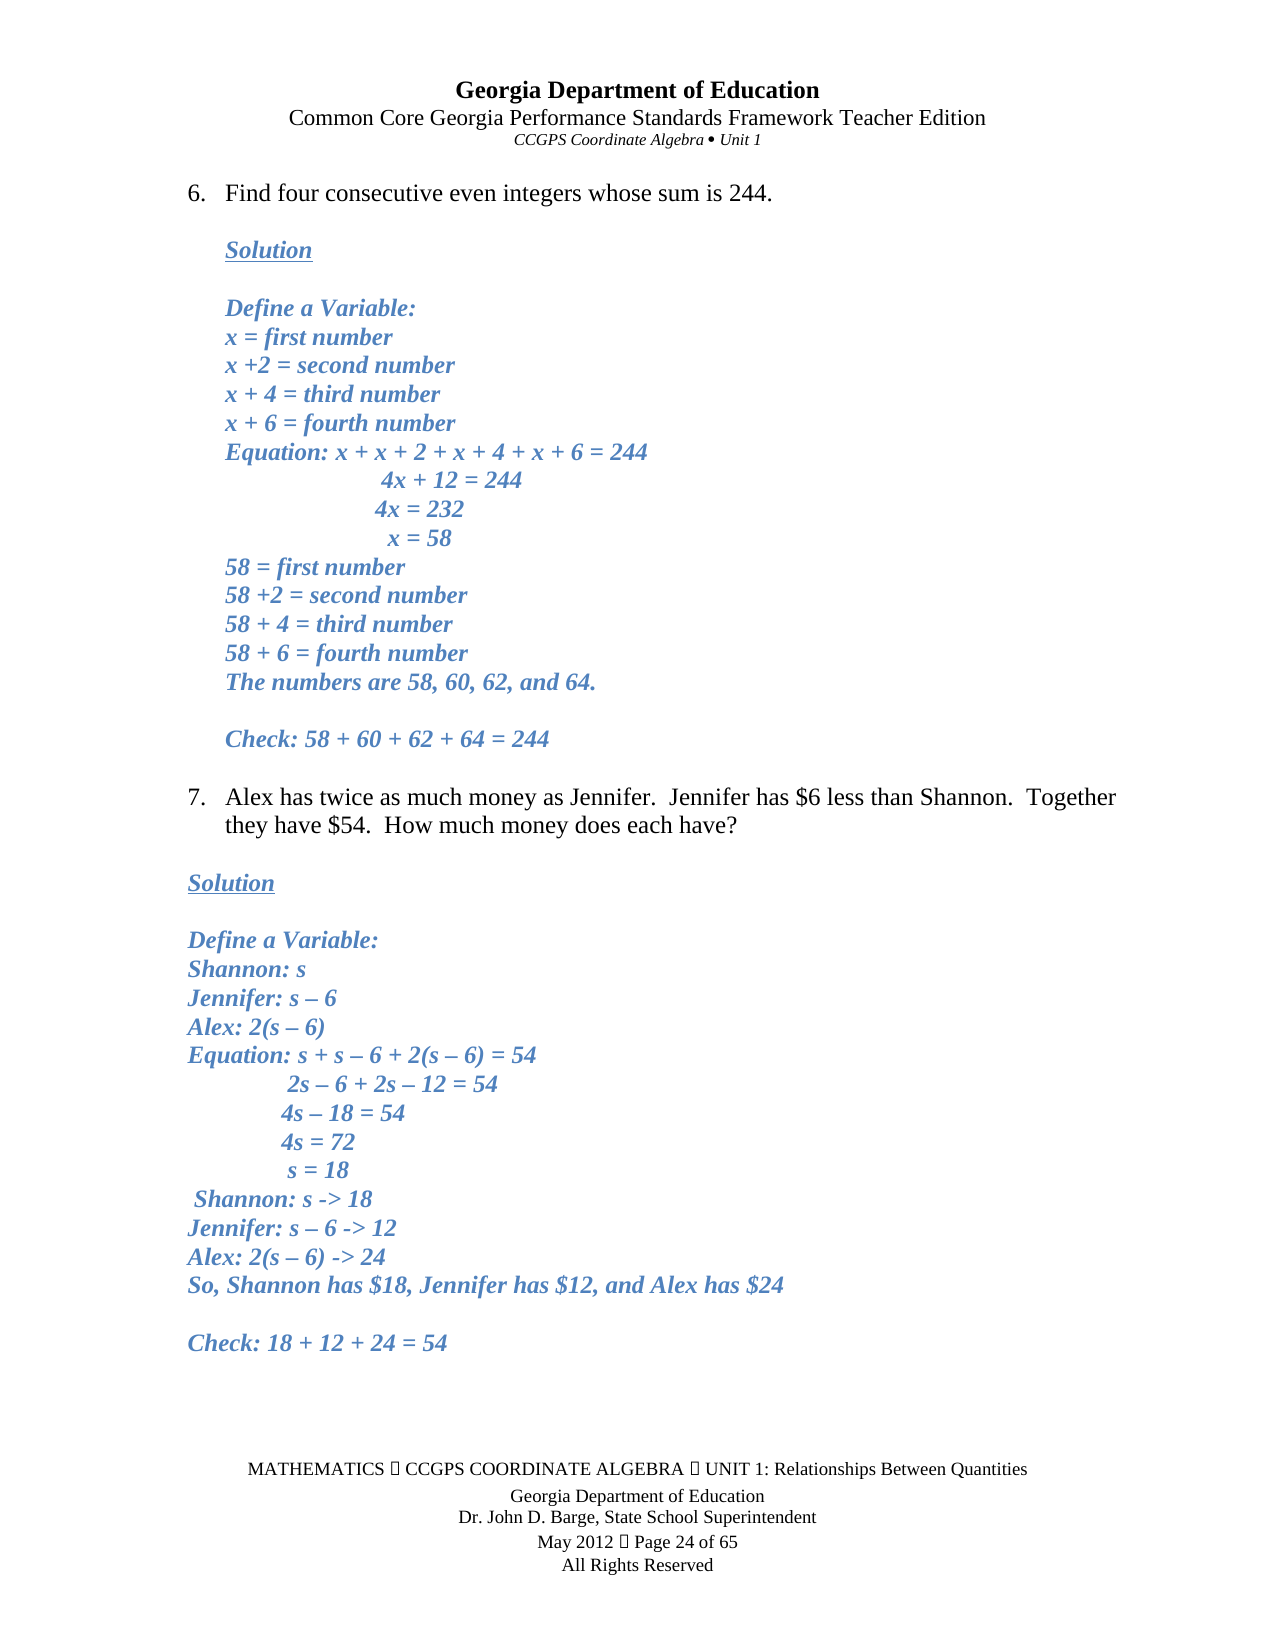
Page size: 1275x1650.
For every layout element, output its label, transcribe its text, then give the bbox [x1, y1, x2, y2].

text Shannon: s -> 18 [187, 1184, 1125, 1213]
list Equation: x + x + 2 + x + 4 + x + 6 = 244 [225, 437, 1125, 466]
list Alex has twice as much money as Jennifer. Jennifer has $6 less than Shannon. Together they have $54. How much money does each have? [187, 782, 1125, 839]
list 4x = 232 [225, 494, 1125, 523]
text Shannon: s [187, 954, 1125, 983]
list The numbers are 58, 60, 62, and 64. [225, 667, 1125, 696]
text 4s – 18 = 54 [187, 1098, 1125, 1127]
text Alex: 2(s – 6) -> 24 [187, 1242, 1125, 1271]
text 4s = 72 [187, 1127, 1125, 1156]
text s = 18 [187, 1156, 1125, 1184]
list x + 4 = third number [225, 379, 1125, 408]
list 4x + 12 = 244 [225, 466, 1125, 494]
text Equation: s + s – 6 + 2(s – 6) = 54 [187, 1041, 1125, 1069]
text Solution [187, 868, 1125, 897]
list 58 + 6 = fourth number [225, 638, 1125, 667]
text Define a Variable: [187, 926, 1125, 954]
list x = first number [225, 322, 1125, 351]
text 2s – 6 + 2s – 12 = 54 [187, 1069, 1125, 1098]
text Check: 18 + 12 + 24 = 54 [187, 1328, 1125, 1357]
list Find four consecutive even integers whose sum is 244. [187, 178, 1125, 207]
list 58 = first number [225, 552, 1125, 581]
text Jennifer: s – 6 [187, 983, 1125, 1012]
list x +2 = second number [225, 351, 1125, 379]
list Solution [225, 236, 1125, 264]
text So, Shannon has $18, Jennifer has $12, and Alex has $24 [187, 1271, 1125, 1299]
list Check: 58 + 60 + 62 + 64 = 244 [225, 724, 1125, 753]
text Alex: 2(s – 6) [187, 1012, 1125, 1041]
text Jennifer: s – 6 -> 12 [187, 1213, 1125, 1242]
list 58 + 4 = third number [225, 609, 1125, 638]
list x + 6 = fourth number [225, 408, 1125, 437]
list x = 58 [225, 523, 1125, 552]
list Define a Variable: [225, 293, 1125, 322]
text 58 +2 = second number [150, 581, 1125, 609]
